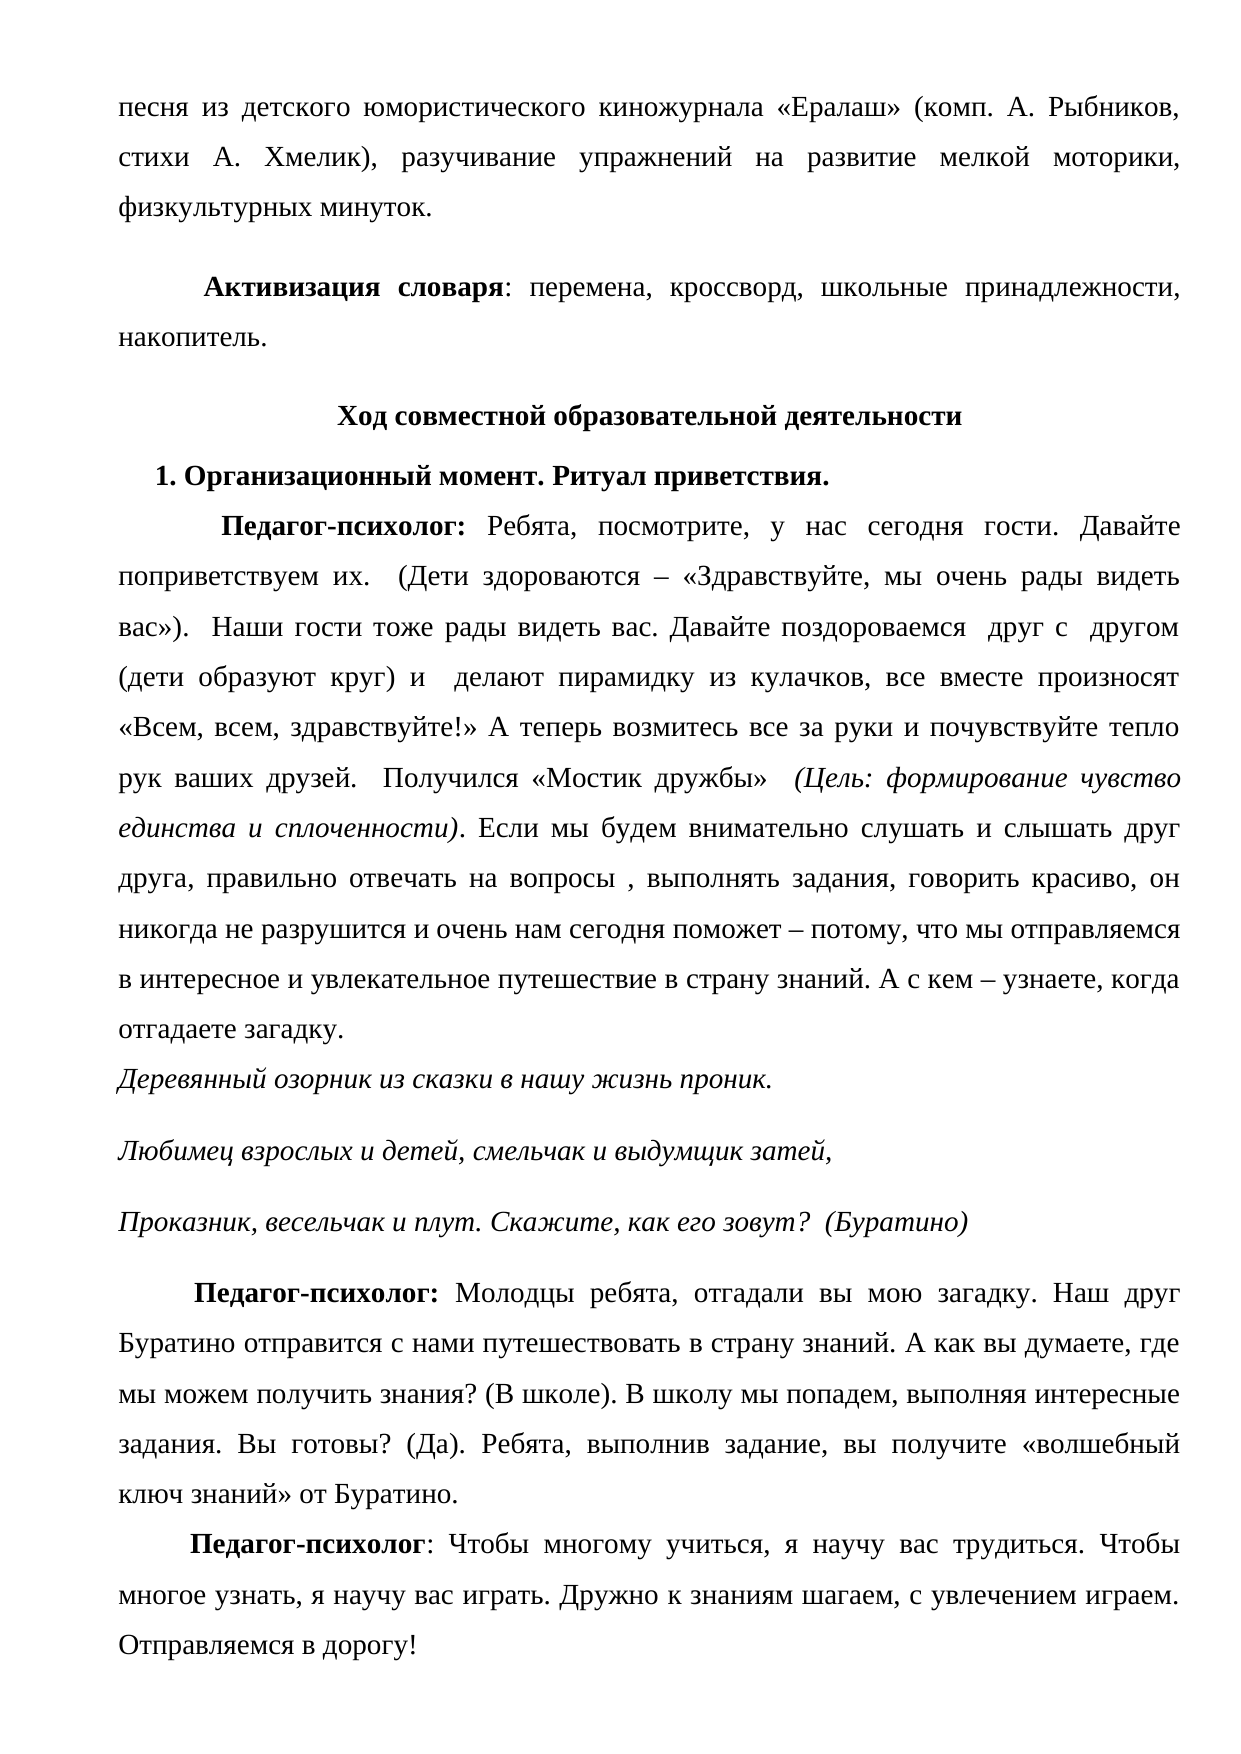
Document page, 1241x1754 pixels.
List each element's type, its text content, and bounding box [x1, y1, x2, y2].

text Педагог-психолог: Молодцы ребята, отгадали вы мою загадку. Наш друг Буратино отправится с нами путешествовать в страну знаний. А как вы думаете, где мы можем получить знания? (В школе). В школу мы попадем, выполняя интересные задания. Вы готовы? (Да). Ребята, выполнив задание, вы получите «волшебный ключ знаний» от Буратино. [118, 1275, 1181, 1510]
text 1. Организационный момент. Ритуал приветствия. [118, 458, 1181, 491]
text Деревянный озорник из сказки в нашу жизнь проник. [118, 1062, 1181, 1095]
text Педагог-психолог: Чтобы многому учиться, я научу вас трудиться. Чтобы многое узнать, я научу вас играть. Дружно к знаниям шагаем, с увлечением играем. Отправляемся в дорогу! [118, 1527, 1181, 1661]
text Проказник, весельчак и плут. Скажите, как его зовут? (Буратино) [118, 1204, 1181, 1237]
text Педагог-психолог: Ребята, посмотрите, у нас сегодня гости. Давайте поприветствуем их. (Дети здороваются – «Здравствуйте, мы очень рады видеть вас»). Наши гости тоже рады видеть вас. Давайте поздороваемся друг с другом (дети образуют круг) и делают пирамидку из кулачков, все вместе произносят «Всем, всем, здравствуйте!» А теперь возмитесь все за руки и почувствуйте тепло рук ваших друзей. Получился «Мостик дружбы» (Цель: формирование чувство единства и сплоченности). Если мы будем внимательно слушать и слышать друг друга, правильно отвечать на вопросы , выполнять задания, говорить красиво, он никогда не разрушится и очень нам сегодня поможет – потому, что мы отправляемся в интересное и увлекательное путешествие в страну знаний. А с кем – узнаете, когда отгадаете загадку. [118, 508, 1181, 1045]
text Любимец взрослых и детей, смельчак и выдумщик затей, [118, 1133, 1181, 1166]
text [118, 89, 1181, 223]
text Ход совместной образовательной деятельности [118, 398, 1181, 432]
text Активизация словаря: перемена, кроссворд, школьные принадлежности, накопитель. [118, 269, 1181, 353]
